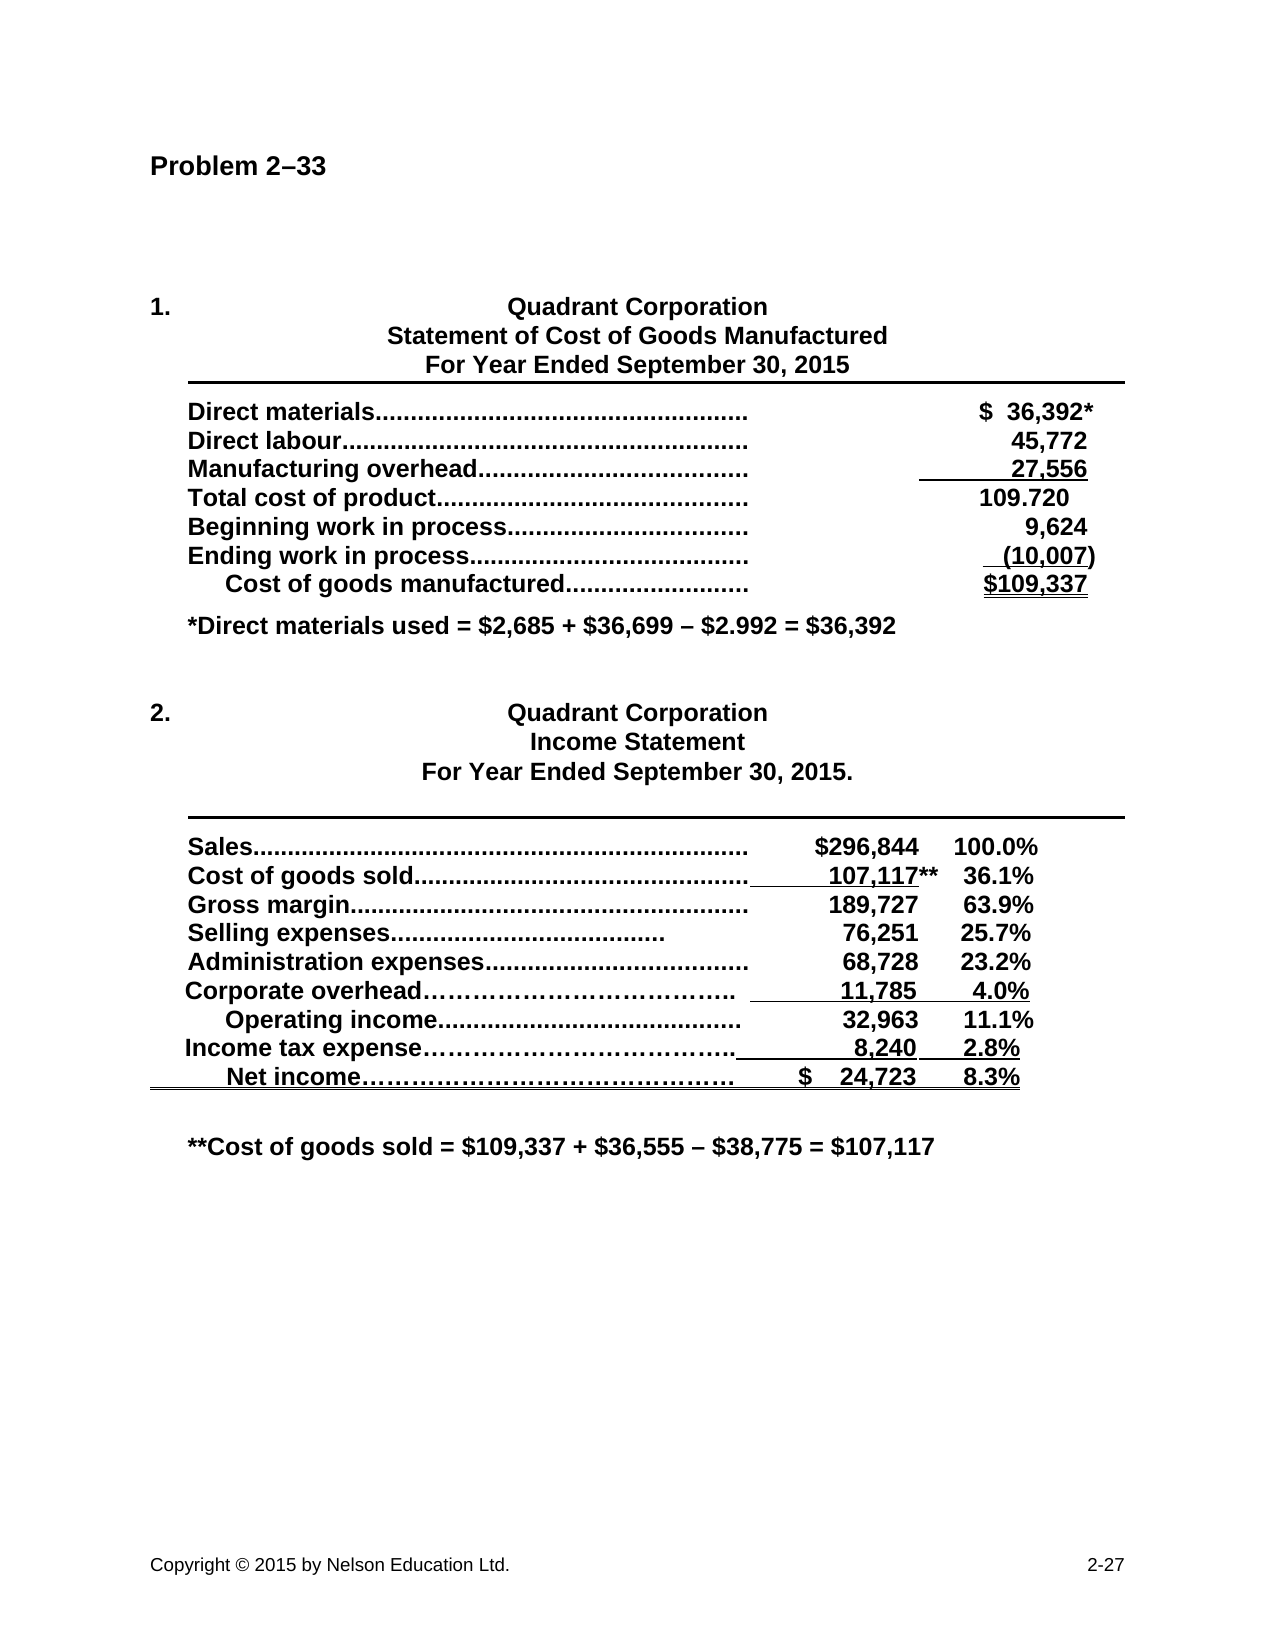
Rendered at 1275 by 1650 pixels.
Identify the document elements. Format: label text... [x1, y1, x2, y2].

text Gross margin 189,727 63.9% [150, 889, 1125, 918]
text Cost of goods manufactured $109,337 [150, 569, 1125, 598]
text Operating income 32,963 11.1% [150, 1004, 1125, 1033]
text *Direct materials used = $2,685 + $36,699 – $2.992 = $36,392 [150, 611, 1125, 639]
text Beginning work in process 9,624 [150, 512, 1125, 541]
list 2. Quadrant Corporation [150, 698, 1125, 727]
text Ending work in process (10,007) [150, 541, 1125, 569]
text Cost of goods sold 107,117** 36.1% [150, 861, 1125, 889]
text Manufacturing overhead 27,556 [150, 454, 1125, 483]
text Statement of Cost of Goods Manufactured [150, 321, 1125, 350]
text For Year Ended September 30, 2015. [187, 756, 1125, 785]
text For Year Ended September 30, 2015 [187, 350, 1125, 384]
list Problem 2–33 [150, 150, 1125, 181]
text Total cost of product 109.720 [150, 483, 1125, 512]
text Sales $296,844 100.0% [150, 832, 1125, 861]
text Administration expenses 68,728 23.2% [150, 947, 1125, 976]
text Direct labour 45,772 [150, 426, 1125, 454]
text Selling expenses 76,251 25.7% [150, 918, 1125, 947]
list 1. Quadrant Corporation [150, 292, 1125, 321]
text Direct materials $ 36,392* [150, 397, 1125, 426]
text Income Statement [150, 727, 1125, 756]
text Income tax expense……………………………….. 8,240 2.8% [150, 1033, 1125, 1062]
text **Cost of goods sold = $109,337 + $36,555 – $38,775 = $107,117 [150, 1132, 1125, 1161]
text Net income……………………………………… $ 24,723 8.3% [150, 1062, 1125, 1091]
text Corporate overhead……………………………….. 11,785 4.0% [150, 976, 1125, 1004]
